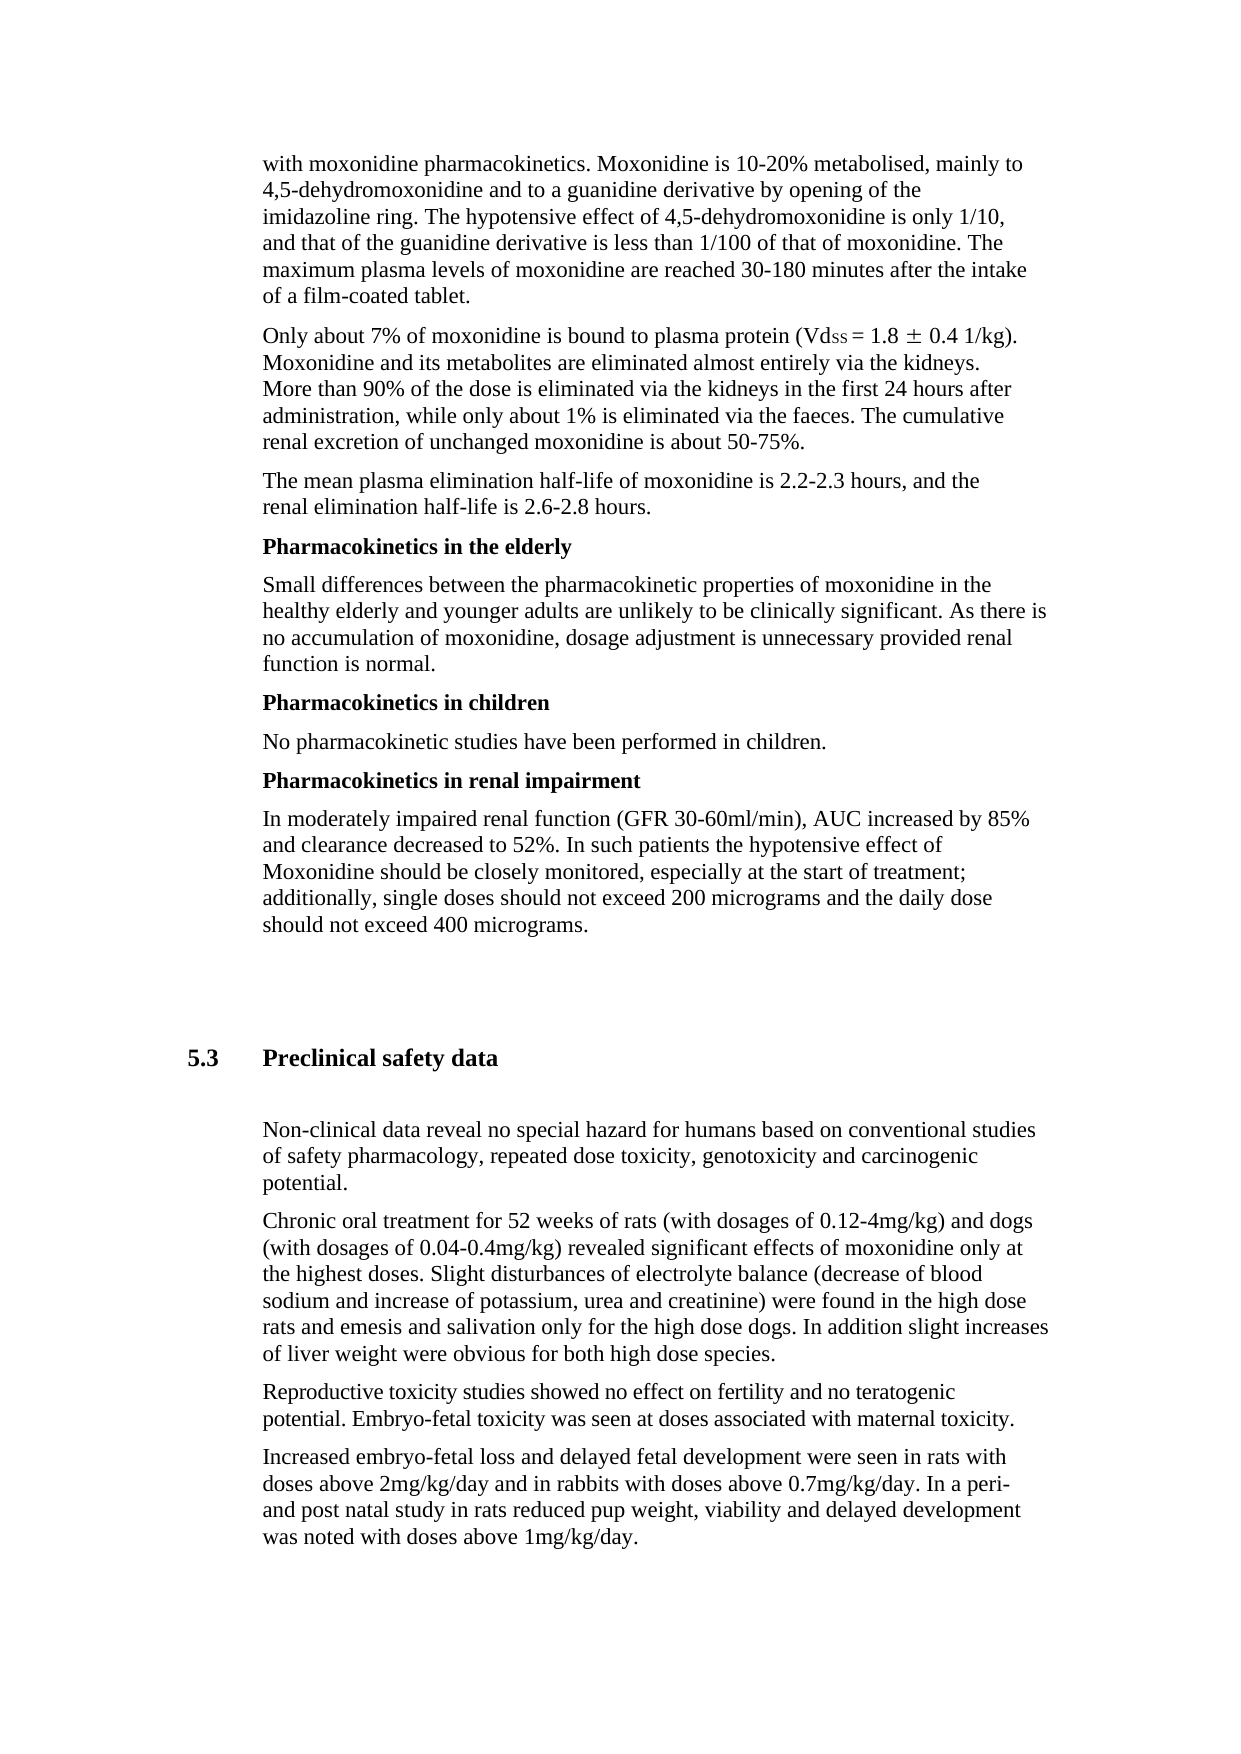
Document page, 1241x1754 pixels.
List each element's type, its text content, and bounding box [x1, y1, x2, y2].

text Reproductive toxicity studies showed no effect on fertility and no teratogenic potential. Embryo-fetal toxicity was seen at doses associated with maternal toxicity. [262, 1378, 1024, 1431]
text In moderately impaired renal function (GFR 30-60ml/min), AUC increased by 85% and clearance decreased to 52%. In such patients the hypotensive effect of Moxonidine should be closely monitored, especially at the start of treatment; additionally, single doses should not exceed 200 micrograms and the daily dose should not exceed 400 micrograms. [262, 805, 1031, 937]
text Pharmacokinetics in children [262, 690, 1054, 716]
text Small differences between the pharmacokinetic properties of moxonidine in the healthy elderly and younger adults are unlikely to be clinically significant. As there is no accumulation of moxonidine, dosage adjustment is unnecessary provided renal function is normal. [262, 571, 1054, 677]
text Increased embryo-fetal loss and delayed fetal development were seen in rats with doses above 2mg/kg/day and in rabbits with doses above 0.7mg/kg/day. In a peri- and post natal study in rats reduced pup weight, viability and delayed development was noted with doses above 1mg/kg/day. [262, 1443, 1046, 1549]
text 5.3 Preclinical safety data [187, 1043, 1054, 1072]
text Non-clinical data reveal no special hazard for humans based on conventional studies [262, 1116, 1054, 1143]
text Only about 7% of moxonidine is bound to plasma protein (VdSS = 1.8 ± 0.4 1/kg). Moxonidine and its metabolites are eliminated almost entirely via the kidneys. More than 90% of the dose is eliminated via the kidneys in the first 24 hours after administration, while only about 1% is eliminated via the faeces. The cumulative renal excretion of unchanged moxonidine is about 50-75%. [262, 322, 1031, 455]
text Pharmacokinetics in renal impairment [262, 768, 1054, 794]
text of safety pharmacology, repeated dose toxicity, genotoxicity and carcinogenic potential. [262, 1143, 979, 1195]
text Chronic oral treatment for 52 weeks of rats (with dosages of 0.12-4mg/kg) and dogs (with dosages of 0.04-0.4mg/kg) revealed significant effects of moxonidine only at the highest doses. Slight disturbances of electrolyte balance (decrease of blood sodium and increase of potassium, urea and creatinine) were found in the high dose rats and emesis and salivation only for the high dose dogs. In addition slight increases of liver weight were obvious for both high dose species. [262, 1208, 1054, 1366]
text Pharmacokinetics in the elderly [262, 533, 1054, 559]
text with moxonidine pharmacokinetics. Moxonidine is 10-20% metabolised, mainly to 4,5-dehydromoxonidine and to a guanidine derivative by opening of the imidazoline ring. The hypotensive effect of 4,5-dehydromoxonidine is only 1/10, and that of the guanidine derivative is less than 1/100 of that of moxonidine. The maximum plasma levels of moxonidine are reached 30-180 minutes after the intake of a film-coated tablet. [262, 150, 1031, 309]
text The mean plasma elimination half-life of moxonidine is 2.2-2.3 hours, and the renal elimination half-life is 2.6-2.8 hours. [262, 467, 1031, 520]
text No pharmacokinetic studies have been performed in children. [262, 728, 1054, 754]
